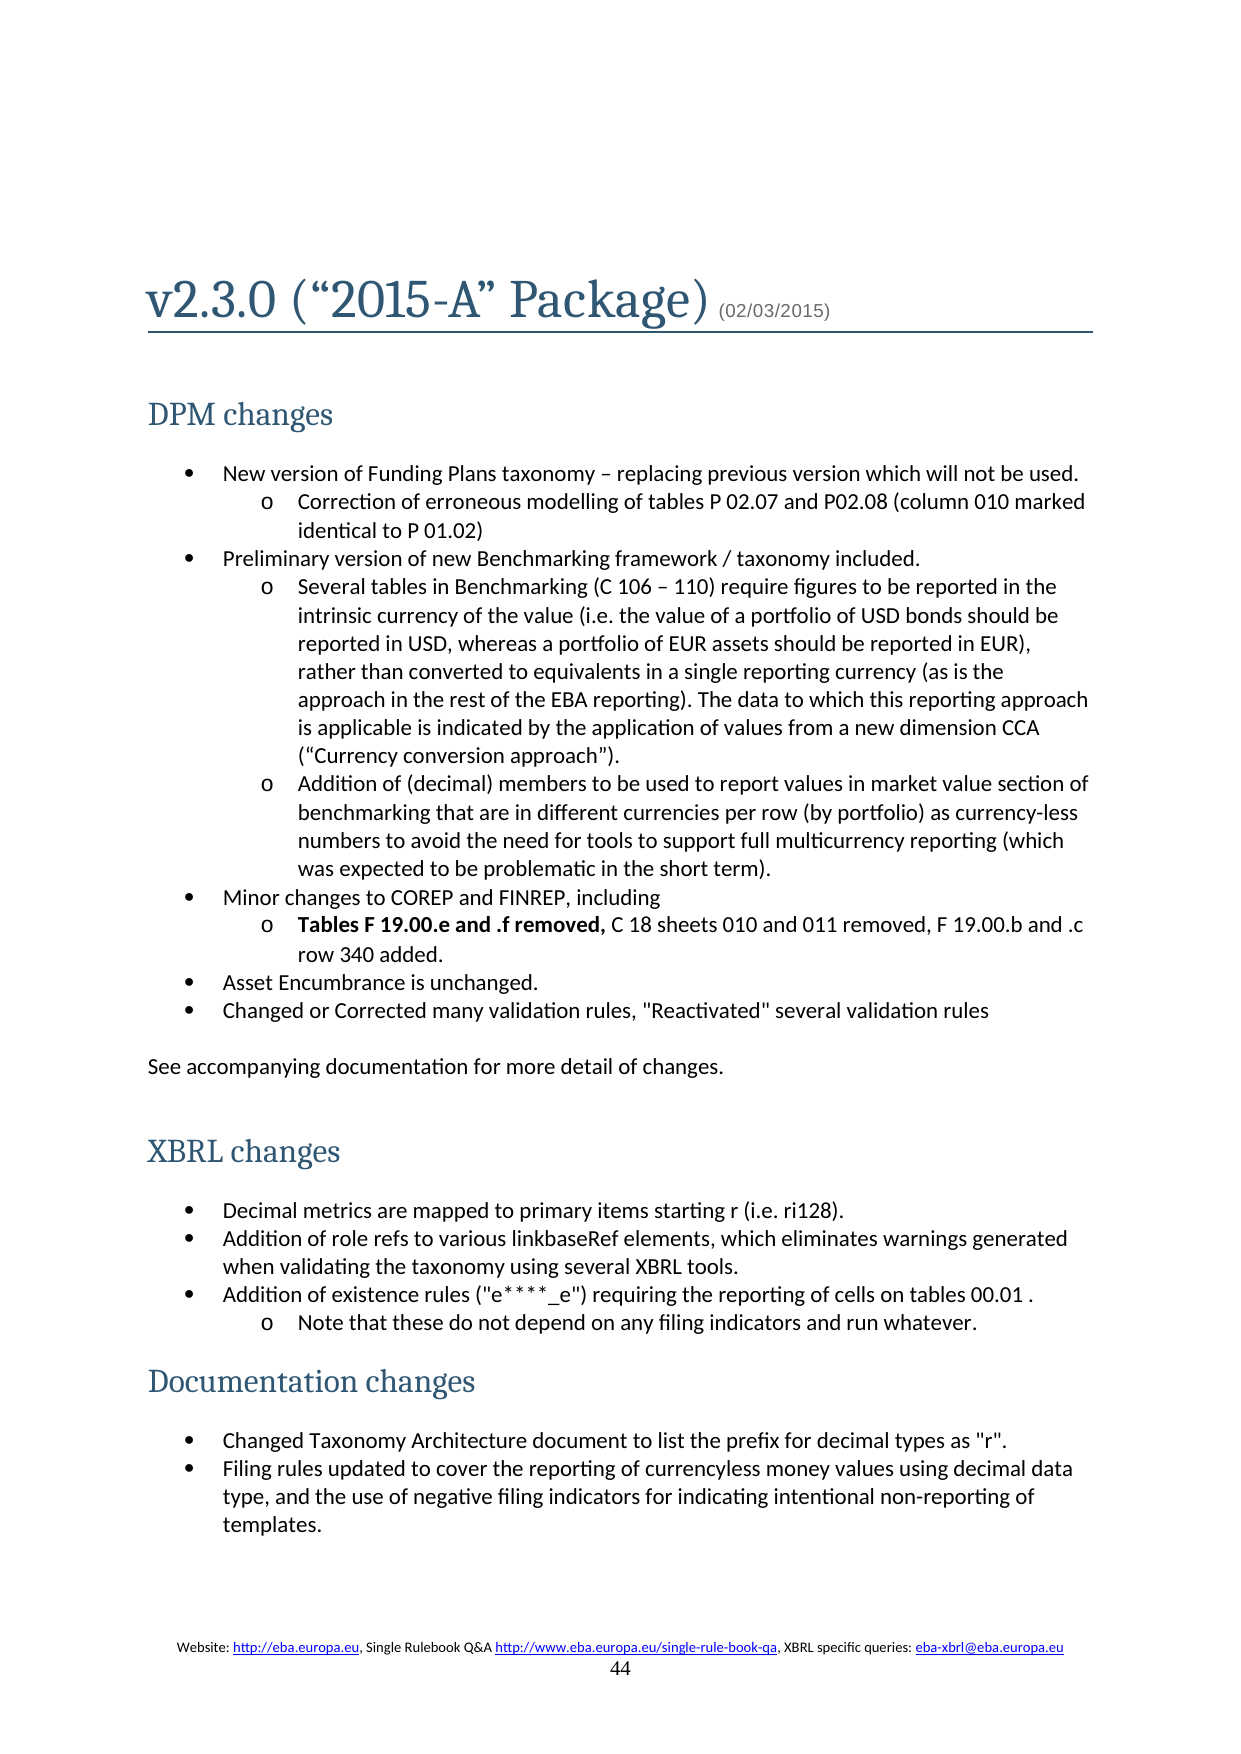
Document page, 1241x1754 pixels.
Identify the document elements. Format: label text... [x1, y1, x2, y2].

title DPM changes [148, 396, 1093, 434]
list New version of Funding Plans taxonomy – replacing previous version which will not be used. [185, 459, 1093, 487]
list Minor changes to COREP and FINREP, including [185, 883, 1093, 911]
title Documentation changes [148, 1362, 1093, 1401]
list Several tables in Benchmarking (C 106 – 110) require figures to be reported in the intrinsic currency of the value (i.e. the value of a portfolio of USD bonds should be reported in USD, whereas a portfolio of EUR assets should be reported in EUR), rather than converted to equivalents in a single reporting currency (as is the approach in the rest of the EBA reporting). The data to which this reporting approach is applicable is indicated by the application of values from a new dimension CCA (“Currency conversion approach”). [260, 572, 1093, 769]
list Changed Taxonomy Architecture document to list the prefix for decimal types as "r". [185, 1426, 1093, 1454]
list Tables F 19.00.e and .f removed, C 18 sheets 010 and 011 removed, F 19.00.b and .c row 340 added. [260, 911, 1093, 968]
title XBRL changes [148, 1133, 1093, 1171]
subtitle v2.3.0 (“2015-A” Package) (02/03/2015) [148, 271, 1093, 331]
list Correction of erroneous modelling of tables P 02.07 and P02.08 (column 010 marked identical to P 01.02) [260, 487, 1093, 544]
list Filing rules updated to cover the reporting of currencyless money values using decimal data type, and the use of negative filing indicators for indicating intentional non-reporting of templates. [185, 1454, 1093, 1538]
list Changed or Corrected many validation rules, "Reactivated" several validation rules [185, 996, 1093, 1024]
list Addition of existence rules ("e****_e") requiring the reporting of cells on tables 00.01 . [185, 1280, 1093, 1308]
list Addition of (decimal) members to be used to report values in market value section of benchmarking that are in different currencies per row (by portfolio) as currency-less numbers to avoid the need for tools to support full multicurrency reporting (which was expected to be problematic in the short term). [260, 769, 1093, 883]
list Preliminary version of new Benchmarking framework / taxonomy included. [185, 544, 1093, 572]
list Addition of role refs to various linkbaseRef elements, which eliminates warnings generated when validating the taxonomy using several XBRL tools. [185, 1224, 1093, 1280]
list Decimal metrics are mapped to primary items starting r (i.e. ri128). [185, 1196, 1093, 1224]
list Asset Encumbrance is unchanged. [185, 968, 1093, 996]
text See accompanying documentation for more detail of changes. [148, 1052, 1093, 1080]
list Note that these do not depend on any filing indicators and run whatever. [260, 1308, 1093, 1337]
